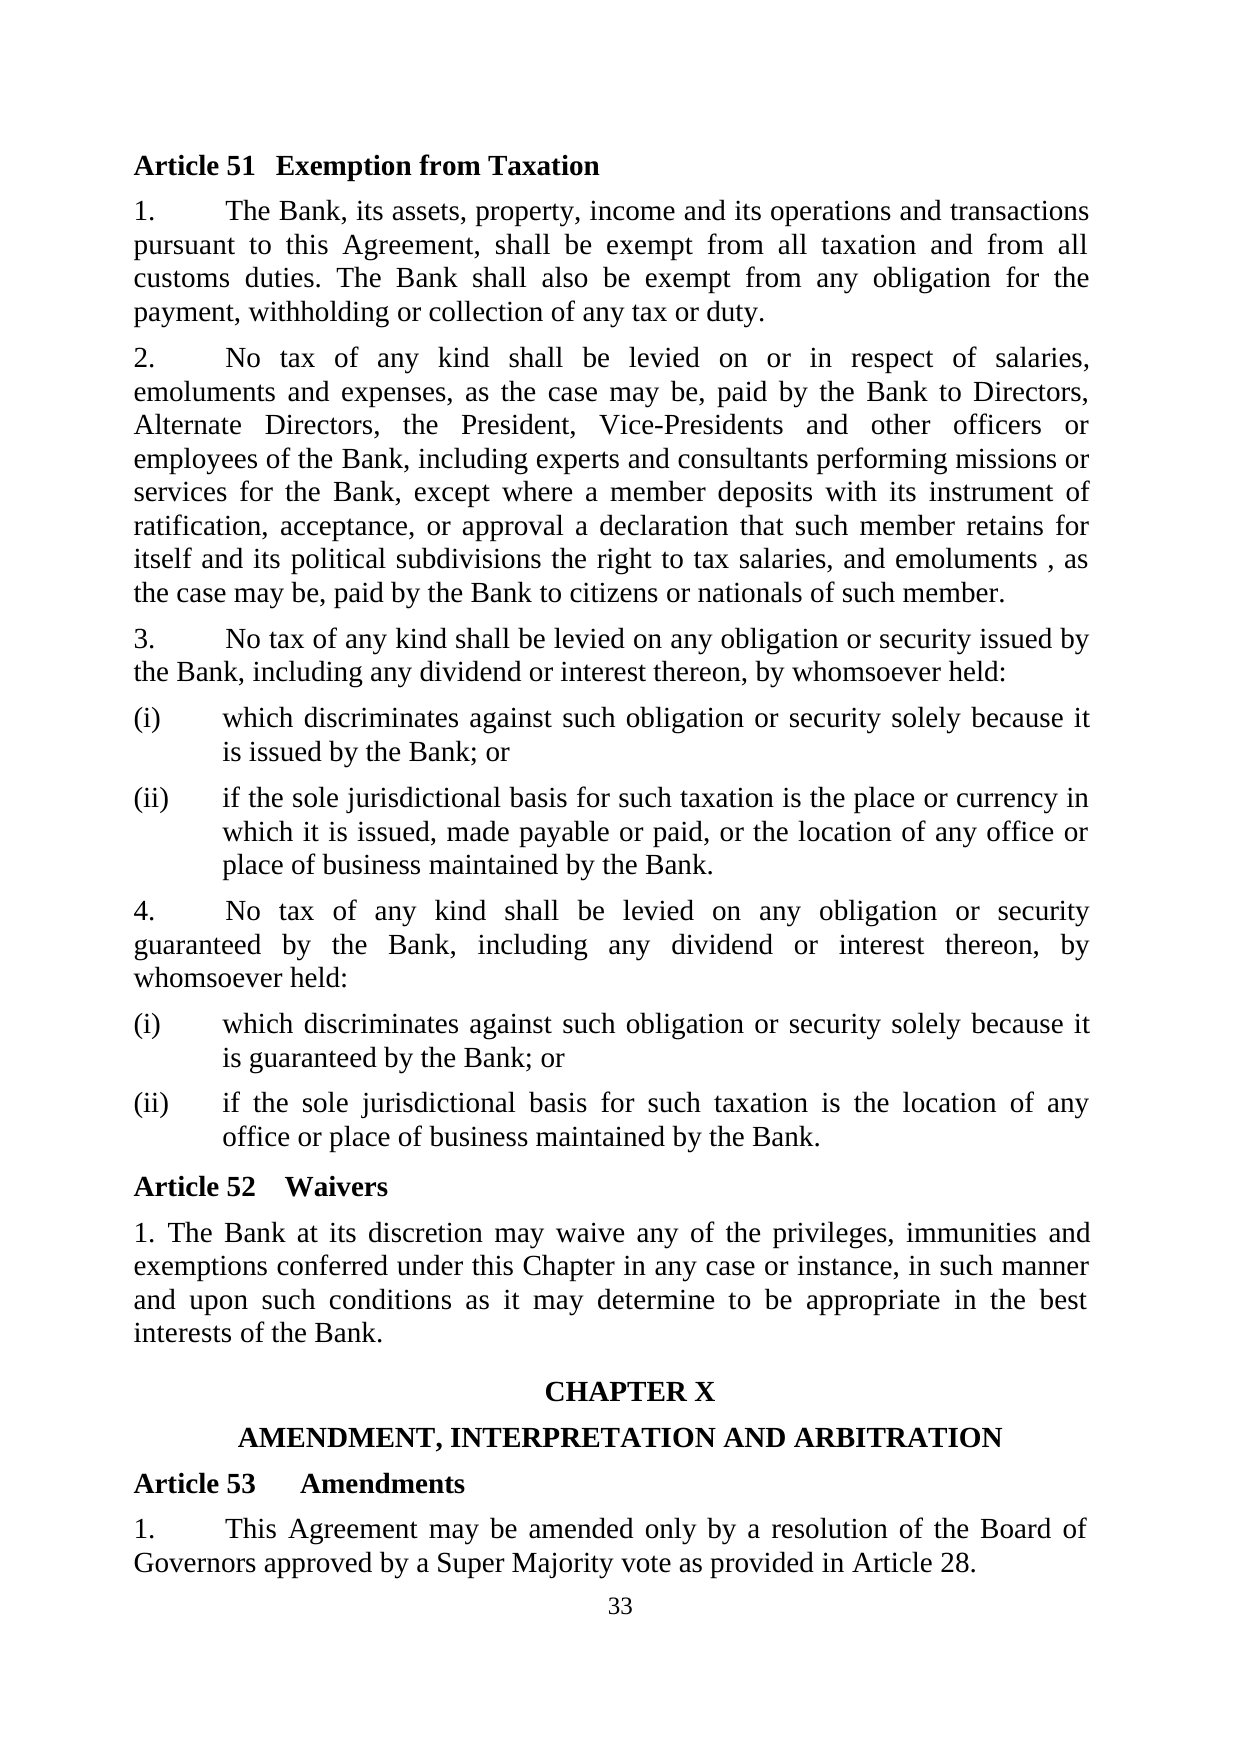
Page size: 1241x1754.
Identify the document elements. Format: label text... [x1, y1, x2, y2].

list which discriminates against such obligation or security solely because it is guaranteed by the Bank; or [133, 1006, 1090, 1073]
subtitle CHAPTER X [152, 1374, 1107, 1407]
list which discriminates against such obligation or security solely because it is issued by the Bank; or [133, 701, 1090, 768]
list This Agreement may be amended only by a resolution of the Board of Governors approved by a Super Majority vote as provided in Article 28. [133, 1511, 1090, 1578]
text 1. The Bank at its discretion may waive any of the privileges, immunities and exemptions conferred under this Chapter in any case or instance, in such manner and upon such conditions as it may determine to be appropriate in the best interests of the Bank. [133, 1215, 1090, 1349]
list No tax of any kind shall be levied on any obligation or security guaranteed by the Bank, including any dividend or interest thereon, by whomsoever held: [133, 893, 1090, 994]
subtitle Article 51 Exemption from Taxation [133, 148, 1107, 181]
list No tax of any kind shall be levied on any obligation or security issued by the Bank, including any dividend or interest thereon, by whomsoever held: [133, 621, 1091, 688]
text AMENDMENT, INTERPRETATION AND ARBITRATION [152, 1420, 1088, 1453]
list No tax of any kind shall be levied on or in respect of salaries, emoluments and expenses, as the case may be, paid by the Bank to Directors, Alternate Directors, the President, Vice-Presidents and other officers or employees of the Bank, including experts and consultants performing missions or services for the Bank, except where a member deposits with its instrument of ratification, acceptance, or approval a declaration that such member retains for itself and its political subdivisions the right to tax salaries, and emoluments , as the case may be, paid by the Bank to citizens or nationals of such member. [133, 340, 1090, 608]
list The Bank, its assets, property, income and its operations and transactions pursuant to this Agreement, shall be exempt from all taxation and from all customs duties. The Bank shall also be exempt from any obligation for the payment, withholding or collection of any tax or duty. [133, 193, 1090, 327]
list if the sole jurisdictional basis for such taxation is the place or currency in which it is issued, made payable or paid, or the location of any office or place of business maintained by the Bank. [133, 780, 1090, 881]
subtitle Article 52 Waivers [133, 1169, 1107, 1203]
list if the sole jurisdictional basis for such taxation is the location of any office or place of business maintained by the Bank. [133, 1085, 1090, 1152]
subtitle Article 53 Amendments [133, 1466, 1107, 1499]
